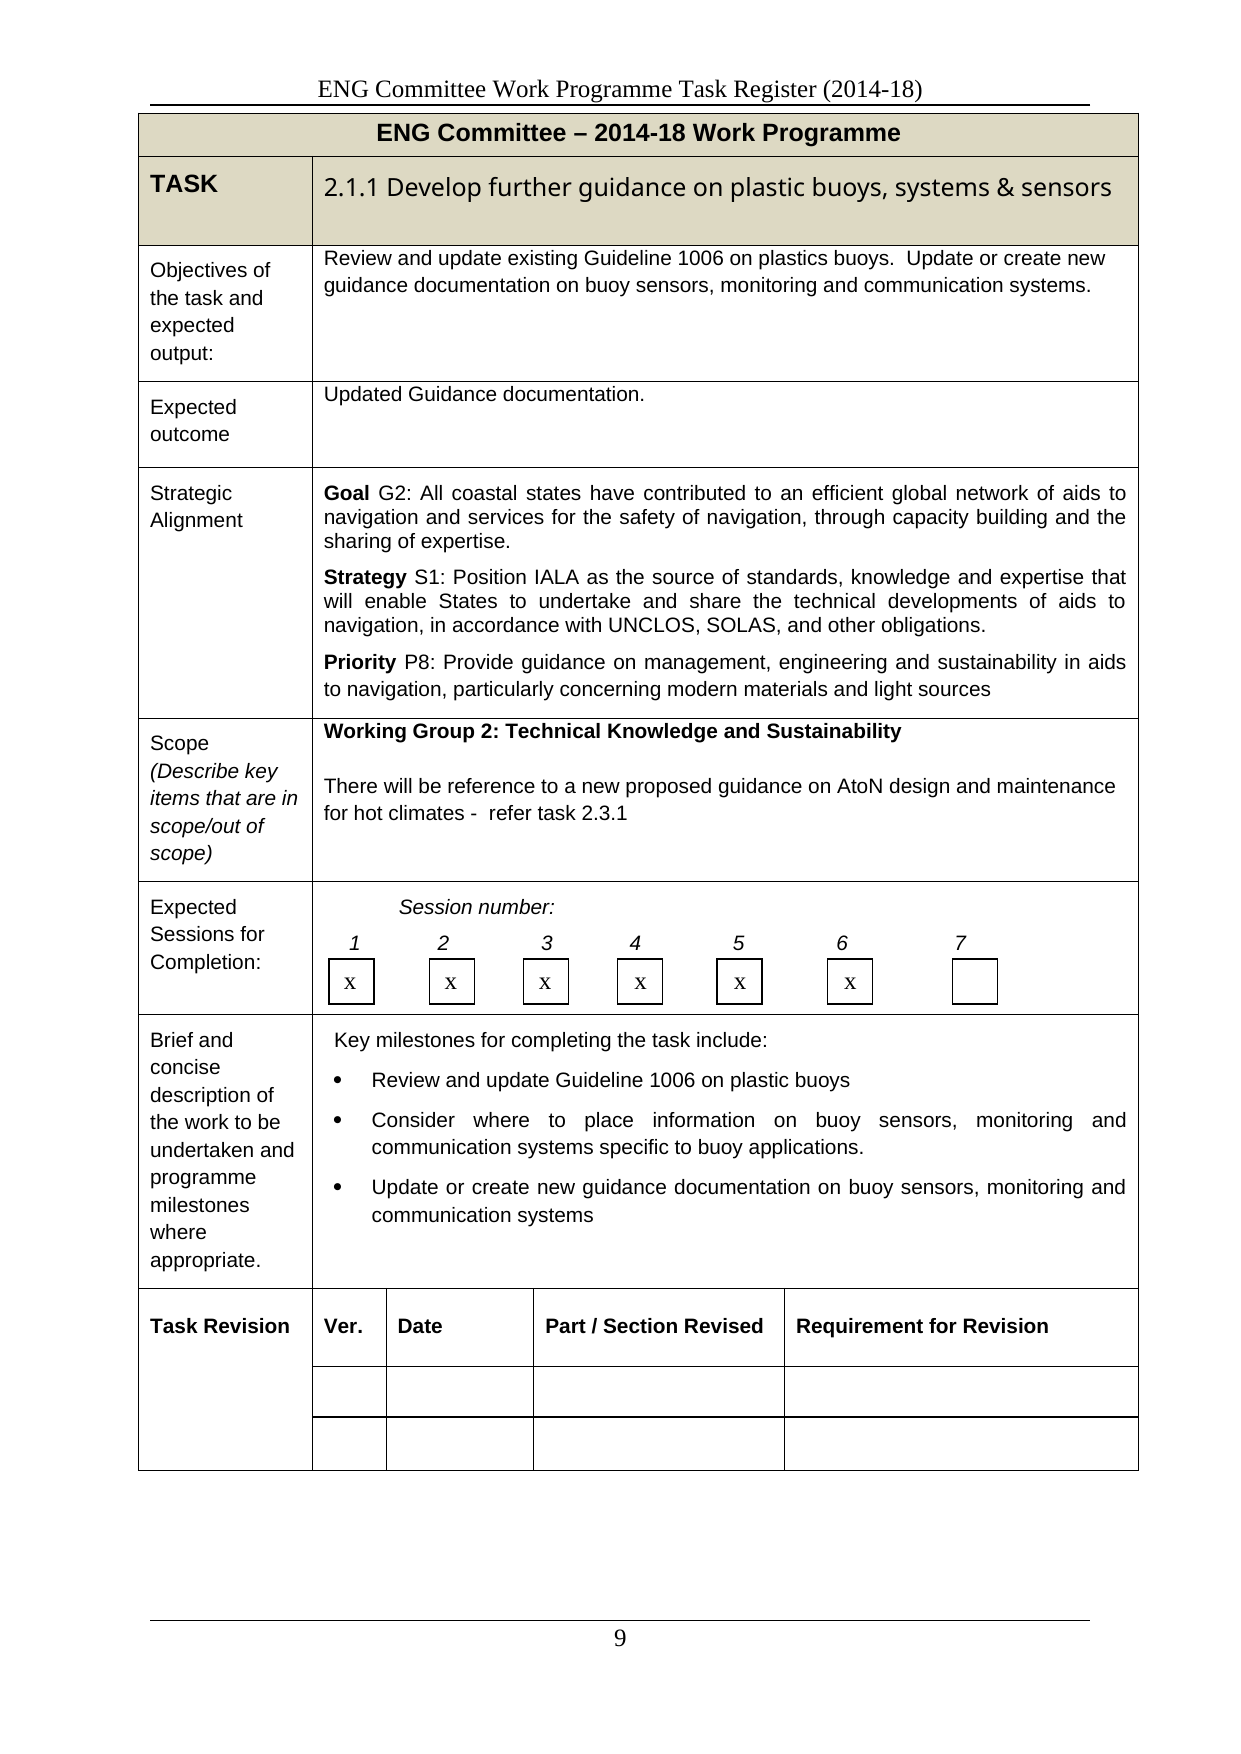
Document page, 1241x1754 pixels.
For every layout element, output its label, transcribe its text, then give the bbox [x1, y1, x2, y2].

table_cell Strategic Alignment [139, 468, 312, 717]
table_cell Key milestones for completing the task include: Review and update Guideline 1006 on plastic buoys Consider where to place information on buoy sensors, monitoring and communication systems specific to buoy applications. Update or create new guidance documentation on buoy sensors, monitoring and communication systems [313, 1015, 1138, 1288]
table_cell Requirement for Revision [785, 1289, 1138, 1366]
table_cell Task Revision [139, 1289, 312, 1470]
table_cell Ver. [313, 1289, 386, 1366]
table_cell Working Group 2: Technical Knowledge and Sustainability There will be reference to a new proposed guidance on AtoN design and maintenance for hot climates - refer task 2.3.1 [313, 719, 1138, 881]
table_cell Session number: 1 2 3 4 5 6 7 [313, 882, 1138, 1014]
table_cell [387, 1367, 533, 1416]
table_cell Updated Guidance documentation. [313, 382, 1138, 467]
table_cell 2.1.1 Develop further guidance on plastic buoys, systems & sensors [313, 157, 1138, 245]
table_cell Review and update existing Guideline 1006 on plastics buoys. Update or create new guidance documentation on buoy sensors, monitoring and communication systems. [313, 246, 1138, 381]
table_cell TASK [139, 157, 312, 245]
table_cell Expected Sessions for Completion: [139, 882, 312, 1014]
table_cell [313, 1418, 386, 1470]
table_cell Expected outcome [139, 382, 312, 467]
table_cell Brief and concise description of the work to be undertaken and programme milestones where appropriate. [139, 1015, 312, 1288]
table_cell Goal G2: All coastal states have contributed to an efficient global network of aids to navigation and services for the safety of navigation, through capacity building and the sharing of expertise. Strategy S1: Position IALA as the source of standards, knowledge and expertise that will enable States to undertake and share the technical developments of aids to navigation, in accordance with UNCLOS, SOLAS, and other obligations. Priority P8: Provide guidance on management, engineering and sustainability in aids to navigation, particularly concerning modern materials and light sources [313, 468, 1138, 717]
table_cell Part / Section Revised [534, 1289, 784, 1366]
table_cell [534, 1418, 784, 1470]
table_cell [313, 1367, 386, 1416]
table_cell [387, 1418, 533, 1470]
table_cell Objectives of the task and expected output: [139, 246, 312, 381]
table_cell Date [387, 1289, 533, 1366]
table_cell [785, 1367, 1138, 1416]
table_cell [785, 1418, 1138, 1470]
table_header ENG Committee – 2014-18 Work Programme [139, 114, 1138, 156]
table_cell [534, 1367, 784, 1416]
table_cell Scope (Describe key items that are in scope/out of scope) [139, 719, 312, 881]
